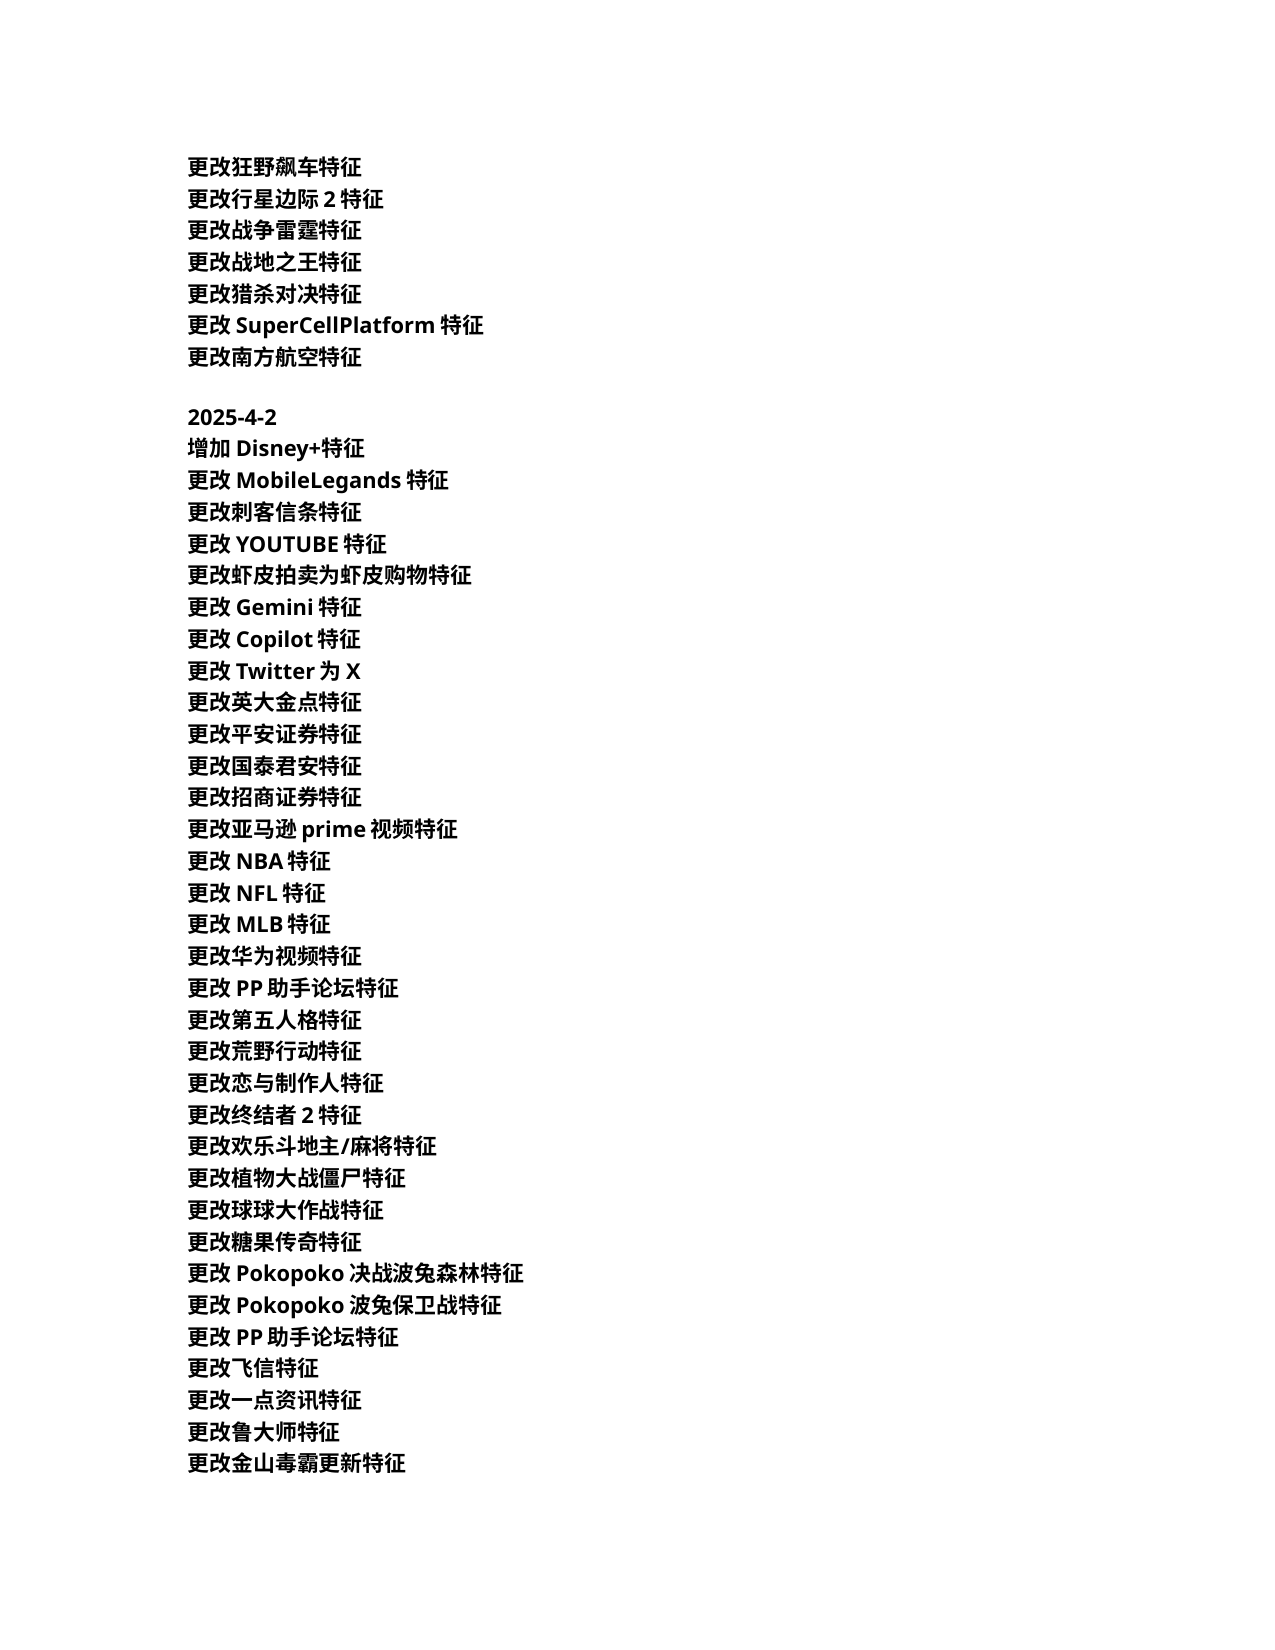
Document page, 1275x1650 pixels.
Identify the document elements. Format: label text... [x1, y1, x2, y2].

text 更改第五人格特征 [187, 1003, 1087, 1034]
text 更改植物大战僵尸特征 [187, 1161, 1087, 1193]
text 更改Twitter为X [187, 654, 1087, 685]
text 更改糖果传奇特征 [187, 1224, 1087, 1256]
text 更改恋与制作人特征 [187, 1066, 1087, 1098]
text 2025-4-2 [187, 402, 1087, 431]
text 更改虾皮拍卖为虾皮购物特征 [187, 558, 1087, 590]
text 更改终结者2特征 [187, 1098, 1087, 1129]
text 更改Pokopoko决战波兔森林特征 [187, 1256, 1087, 1288]
text 更改MobileLegands特征 [187, 463, 1087, 495]
text 更改荒野行动特征 [187, 1034, 1087, 1066]
text 更改南方航空特征 [187, 340, 1087, 372]
text 更改PP助手论坛特征 [187, 1320, 1087, 1351]
text 更改英大金点特征 [187, 685, 1087, 717]
text 更改国泰君安特征 [187, 749, 1087, 780]
text 更改YOUTUBE特征 [187, 527, 1087, 558]
text 更改战争雷霆特征 [187, 213, 1087, 245]
text 更改亚马逊prime视频特征 [187, 812, 1087, 844]
text 更改NBA特征 [187, 844, 1087, 876]
text 更改刺客信条特征 [187, 495, 1087, 527]
text 更改Gemini特征 [187, 590, 1087, 622]
text 更改猎杀对决特征 [187, 277, 1087, 308]
text 更改球球大作战特征 [187, 1193, 1087, 1224]
text 更改飞信特征 [187, 1351, 1087, 1383]
text 更改招商证券特征 [187, 780, 1087, 812]
text 更改NFL特征 [187, 876, 1087, 907]
text 更改鲁大师特征 [187, 1415, 1087, 1446]
text 更改华为视频特征 [187, 939, 1087, 971]
text 更改Pokopoko波兔保卫战特征 [187, 1288, 1087, 1320]
text 更改平安证券特征 [187, 717, 1087, 749]
text 更改MLB特征 [187, 907, 1087, 939]
text 更改Copilot特征 [187, 622, 1087, 654]
text 增加Disney+特征 [187, 431, 1087, 463]
text 更改金山毒霸更新特征 [187, 1446, 1087, 1478]
text 更改一点资讯特征 [187, 1383, 1087, 1415]
text 更改战地之王特征 [187, 245, 1087, 277]
text 更改狂野飙车特征 [187, 150, 1087, 182]
text 更改PP助手论坛特征 [187, 971, 1087, 1003]
text 更改SuperCellPlatform特征 [187, 308, 1087, 340]
text 更改行星边际2特征 [187, 182, 1087, 213]
text 更改欢乐斗地主/麻将特征 [187, 1129, 1087, 1161]
